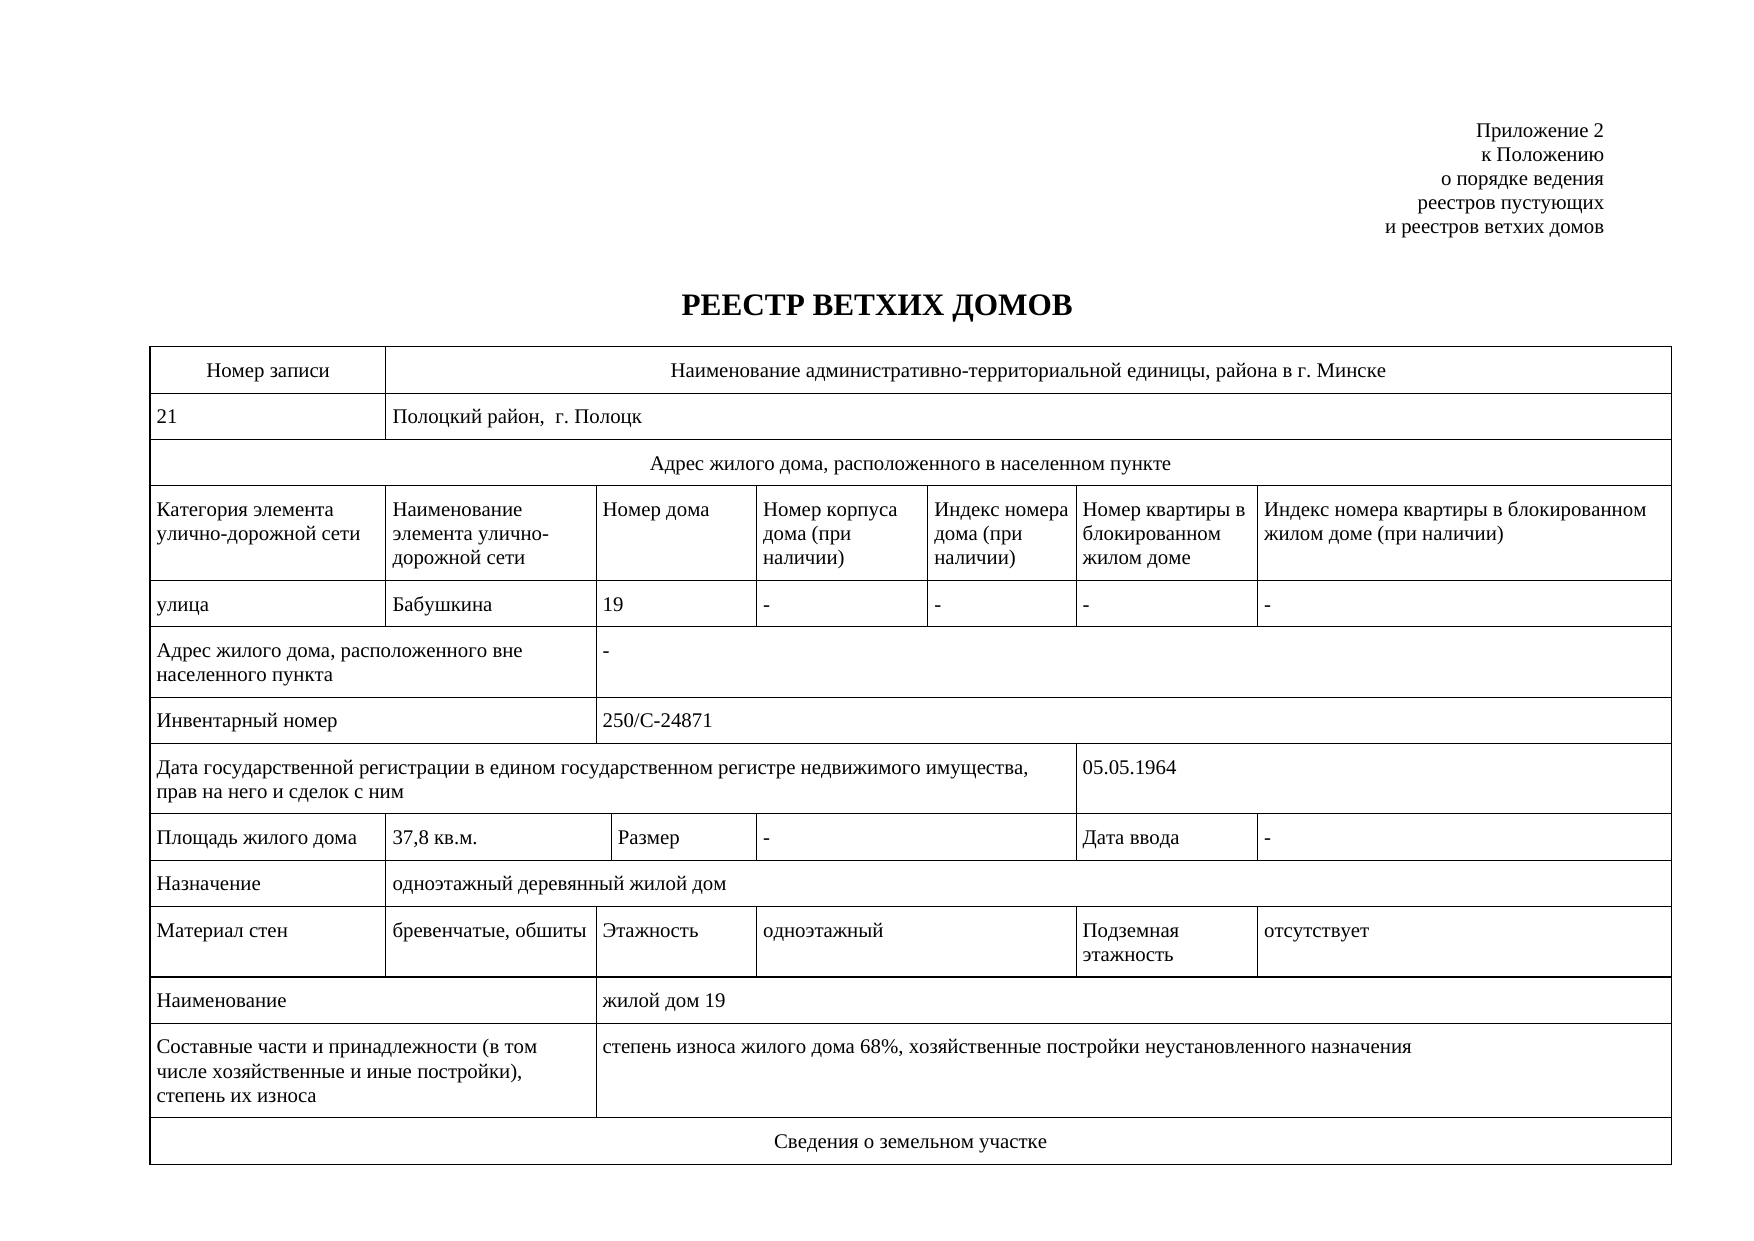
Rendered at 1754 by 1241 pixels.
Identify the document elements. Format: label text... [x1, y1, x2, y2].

table_header Наименование административно-территориальной единицы, района в г. Минске [386, 347, 1671, 393]
table_cell Составные части и принадлежности (в том числе хозяйственные и иные постройки), степень их износа [151, 1024, 596, 1117]
table_cell Полоцкий район, г. Полоцк [386, 394, 1671, 439]
table_cell Подземная этажность [1077, 907, 1257, 976]
table_cell улица [151, 581, 385, 626]
table_cell - [757, 814, 1076, 860]
table_cell Площадь жилого дома [151, 814, 385, 860]
table_cell Индекс номера дома (при наличии) [928, 486, 1076, 580]
table_cell степень износа жилого дома 68%, хозяйственные постройки неустановленного назначения [597, 1024, 1671, 1117]
table_cell Дата ввода [1077, 814, 1257, 860]
table_cell 37,8 кв.м. [386, 814, 611, 860]
table_header Номер записи [151, 347, 385, 393]
text и реестров ветхих домов [150, 214, 1604, 238]
table_cell Индекс номера квартиры в блокированном жилом доме (при наличии) [1258, 486, 1671, 580]
table_cell 05.05.1964 [1077, 744, 1671, 813]
table_cell Сведения о земельном участке [151, 1118, 1671, 1164]
table_cell - [1077, 581, 1257, 626]
table_cell Наименование элемента улично-дорожной сети [386, 486, 596, 580]
table_cell - [597, 627, 1671, 697]
table_cell Материал стен [151, 907, 385, 976]
text реестров пустующих [150, 190, 1604, 214]
table_cell Адрес жилого дома, расположенного вне населенного пункта [151, 627, 596, 697]
table_cell отсутствует [1258, 907, 1671, 976]
text к Положению [150, 142, 1604, 166]
table_cell жилой дом 19 [597, 978, 1671, 1023]
table_cell - [1258, 814, 1671, 860]
table_cell Дата государственной регистрации в едином государственном регистре недвижимого имущества, прав на него и сделок с ним [151, 744, 1076, 813]
table_cell - [757, 581, 927, 626]
table_cell Номер дома [597, 486, 756, 580]
text о порядке ведения [150, 166, 1604, 190]
table_cell бревенчатые, обшиты [386, 907, 596, 976]
table_cell Номер квартиры в блокированном жилом доме [1077, 486, 1257, 580]
table_cell - [1258, 581, 1671, 626]
table_cell - [928, 581, 1076, 626]
table_cell одноэтажный [757, 907, 1076, 976]
table_cell Этажность [597, 907, 756, 976]
table_cell 250/С-24871 [597, 698, 1671, 743]
text РЕЕСТР ВЕТХИХ ДОМОВ [150, 286, 1604, 322]
text Приложение 2 [150, 118, 1604, 142]
table_cell Наименование [151, 978, 596, 1023]
table_cell Категория элемента улично-дорожной сети [151, 486, 385, 580]
table_cell Адрес жилого дома, расположенного в населенном пункте [151, 440, 1671, 485]
table_cell Назначение [151, 861, 385, 906]
table_cell 19 [597, 581, 756, 626]
table_cell Размер [612, 814, 756, 860]
table_cell 21 [151, 394, 385, 439]
table_cell Бабушкина [386, 581, 596, 626]
table_cell Номер корпуса дома (при наличии) [757, 486, 927, 580]
table_cell Инвентарный номер [151, 698, 596, 743]
table_cell одноэтажный деревянный жилой дом [386, 861, 1671, 906]
